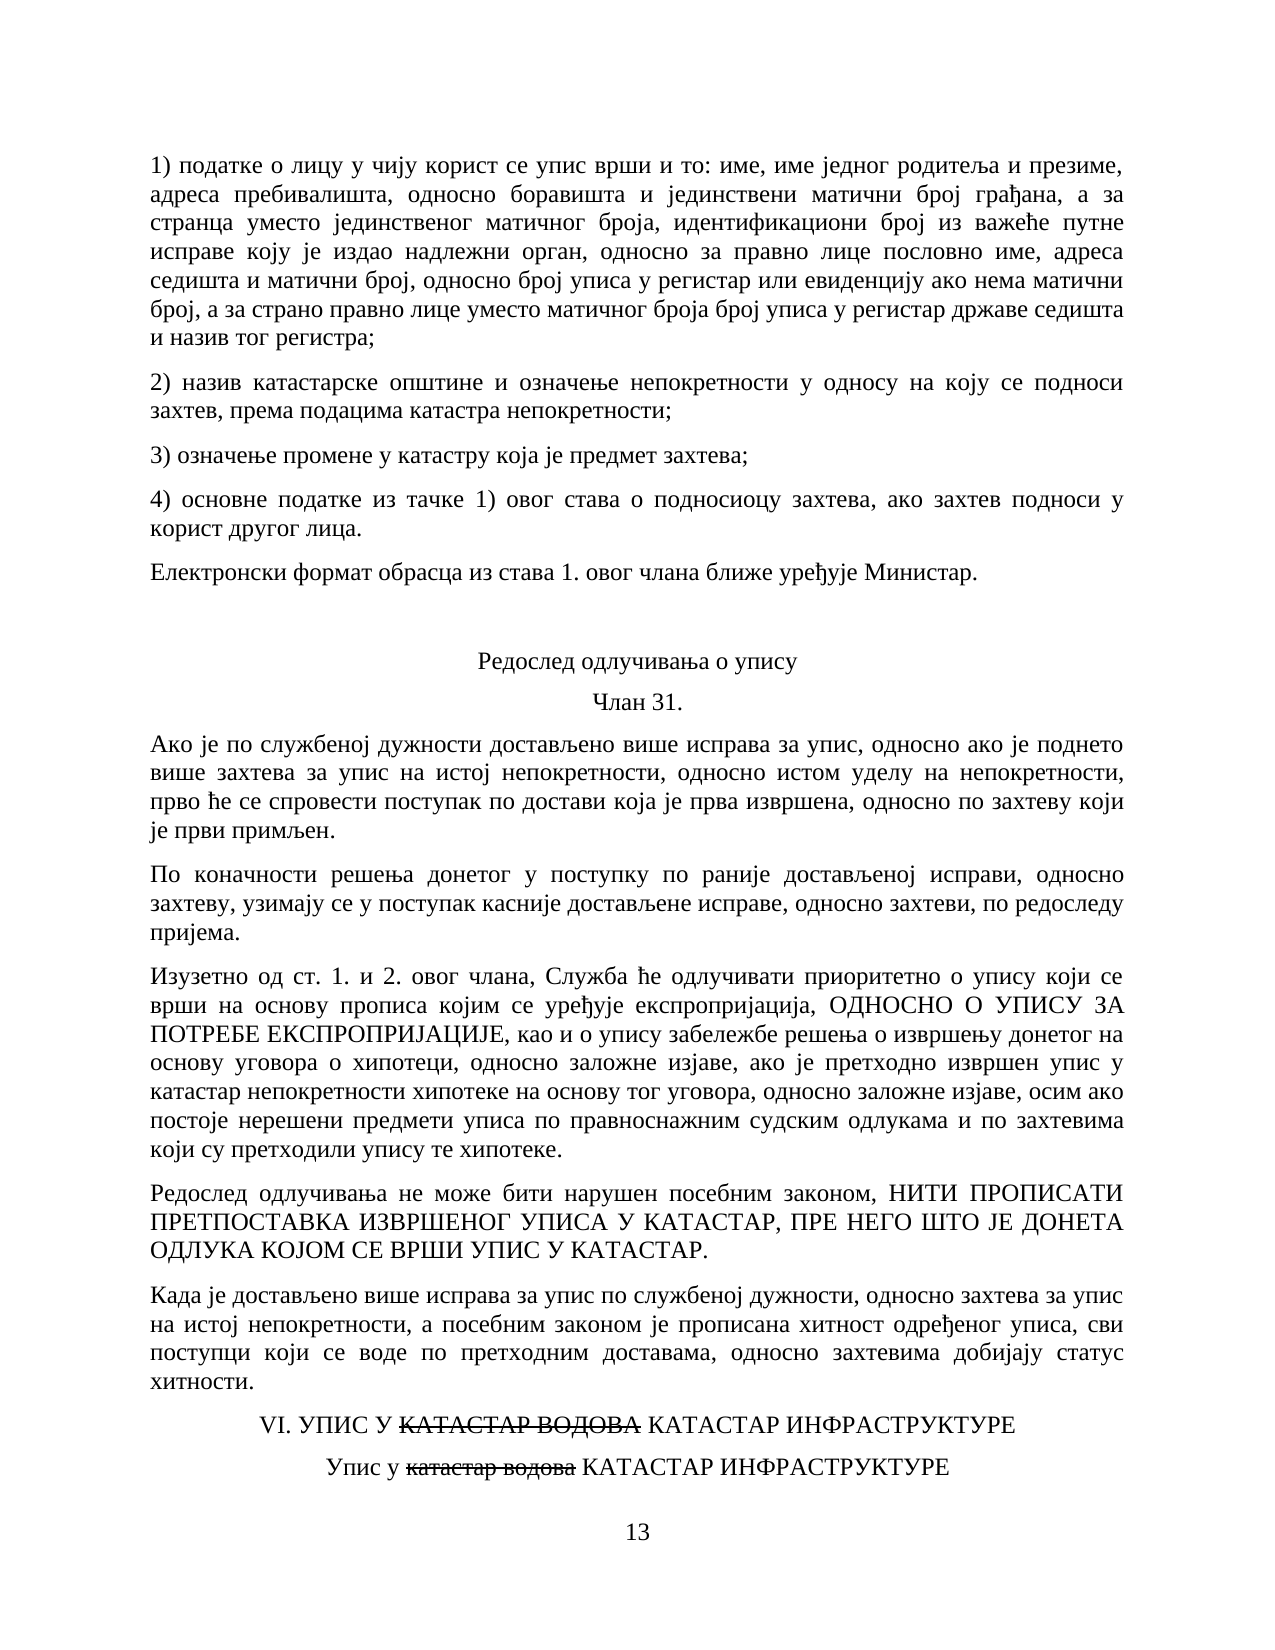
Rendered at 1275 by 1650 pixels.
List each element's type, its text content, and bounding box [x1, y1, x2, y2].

text Ако је по службеној дужности достављено више исправа за упис, односно ако је поднето више захтева за упис на истој непокретности, односно истом уделу на непокретности, прво ће се спровести поступак по достави која је прва извршена, односно по захтеву који је први примљен. [150, 729, 1125, 844]
text 1) податке о лицу у чију корист се упис врши и то: име, име једног родитеља и презиме, адреса пребивалишта, односно боравишта и јединствени матични број грађана, а за странца уместо јединственог матичног броја, идентификациони број из важеће путне исправе коју је издао надлежни орган, односно за правно лице пословно име, адреса седишта и матични број, односно број уписа у регистар или евиденцију ако нема матични број, а за страно правно лице уместо матичног броја број уписа у регистар државе седишта и назив тог регистра; [150, 150, 1125, 351]
text Редослед одлучивања о упису [150, 646, 1125, 675]
text Редослед одлучивања не може бити нарушен посебним законом, НИТИ ПРОПИСАТИ ПРЕТПОСТАВКА ИЗВРШЕНОГ УПИСА У КАТАСТАР, ПРЕ НЕГО ШТО ЈЕ ДОНЕТА ОДЛУКА КОЈОМ СЕ ВРШИ УПИС У КАТАСТАР. [150, 1178, 1125, 1264]
text По коначности решења донетог у поступку по раније достављеној исправи, односно захтеву, узимају се у поступак касније достављене исправе, односно захтеви, по редоследу пријема. [150, 859, 1125, 946]
text 4) основне податке из тачке 1) овог става о подносиоцу захтева, ако захтев подноси у корист другог лица. [150, 484, 1125, 542]
text 3) означење промене у катастру која је предмет захтева; [150, 440, 1125, 469]
text Упис у катастар водова КАТАСТАР ИНФРАСТРУКТУРЕ [150, 1452, 1125, 1481]
text Када је достављено више исправа за упис по службеној дужности, односно захтева за упис на истој непокретности, а посебним законом је прописана хитност одређеног уписа, сви поступци који се воде по претходним доставама, односно захтевима добијају статус хитности. [150, 1280, 1125, 1395]
text VI. УПИС У КАТАСТАР ВОДОВА КАТАСТАР ИНФРАСТРУКТУРЕ [150, 1411, 1125, 1439]
text 2) назив катастарске општине и означење непокретности у односу на коју се подноси захтев, према подацима катастра непокретности; [150, 367, 1125, 424]
text Електронски формат обрасца из става 1. овог члана ближе уређује Министар. [150, 557, 1125, 586]
text Члан 31. [150, 687, 1125, 716]
text Изузетно од ст. 1. и 2. овог члана, Служба ће одлучивати приоритетно о упису који се врши на основу прописа којим се уређује експропријација, ОДНОСНО О УПИСУ ЗА ПОТРЕБЕ ЕКСПРОПРИЈАЦИЈЕ, као и о упису забележбе решења о извршењу донетог на основу уговора о хипотеци, односно заложне изјаве, ако је претходно извршен упис у катастар непокретности хипотеке на основу тог уговора, односно заложне изјаве, осим ако постоје нерешени предмети уписа по правноснажним судским одлукама и по захтевима који су претходили упису те хипотеке. [150, 961, 1125, 1162]
